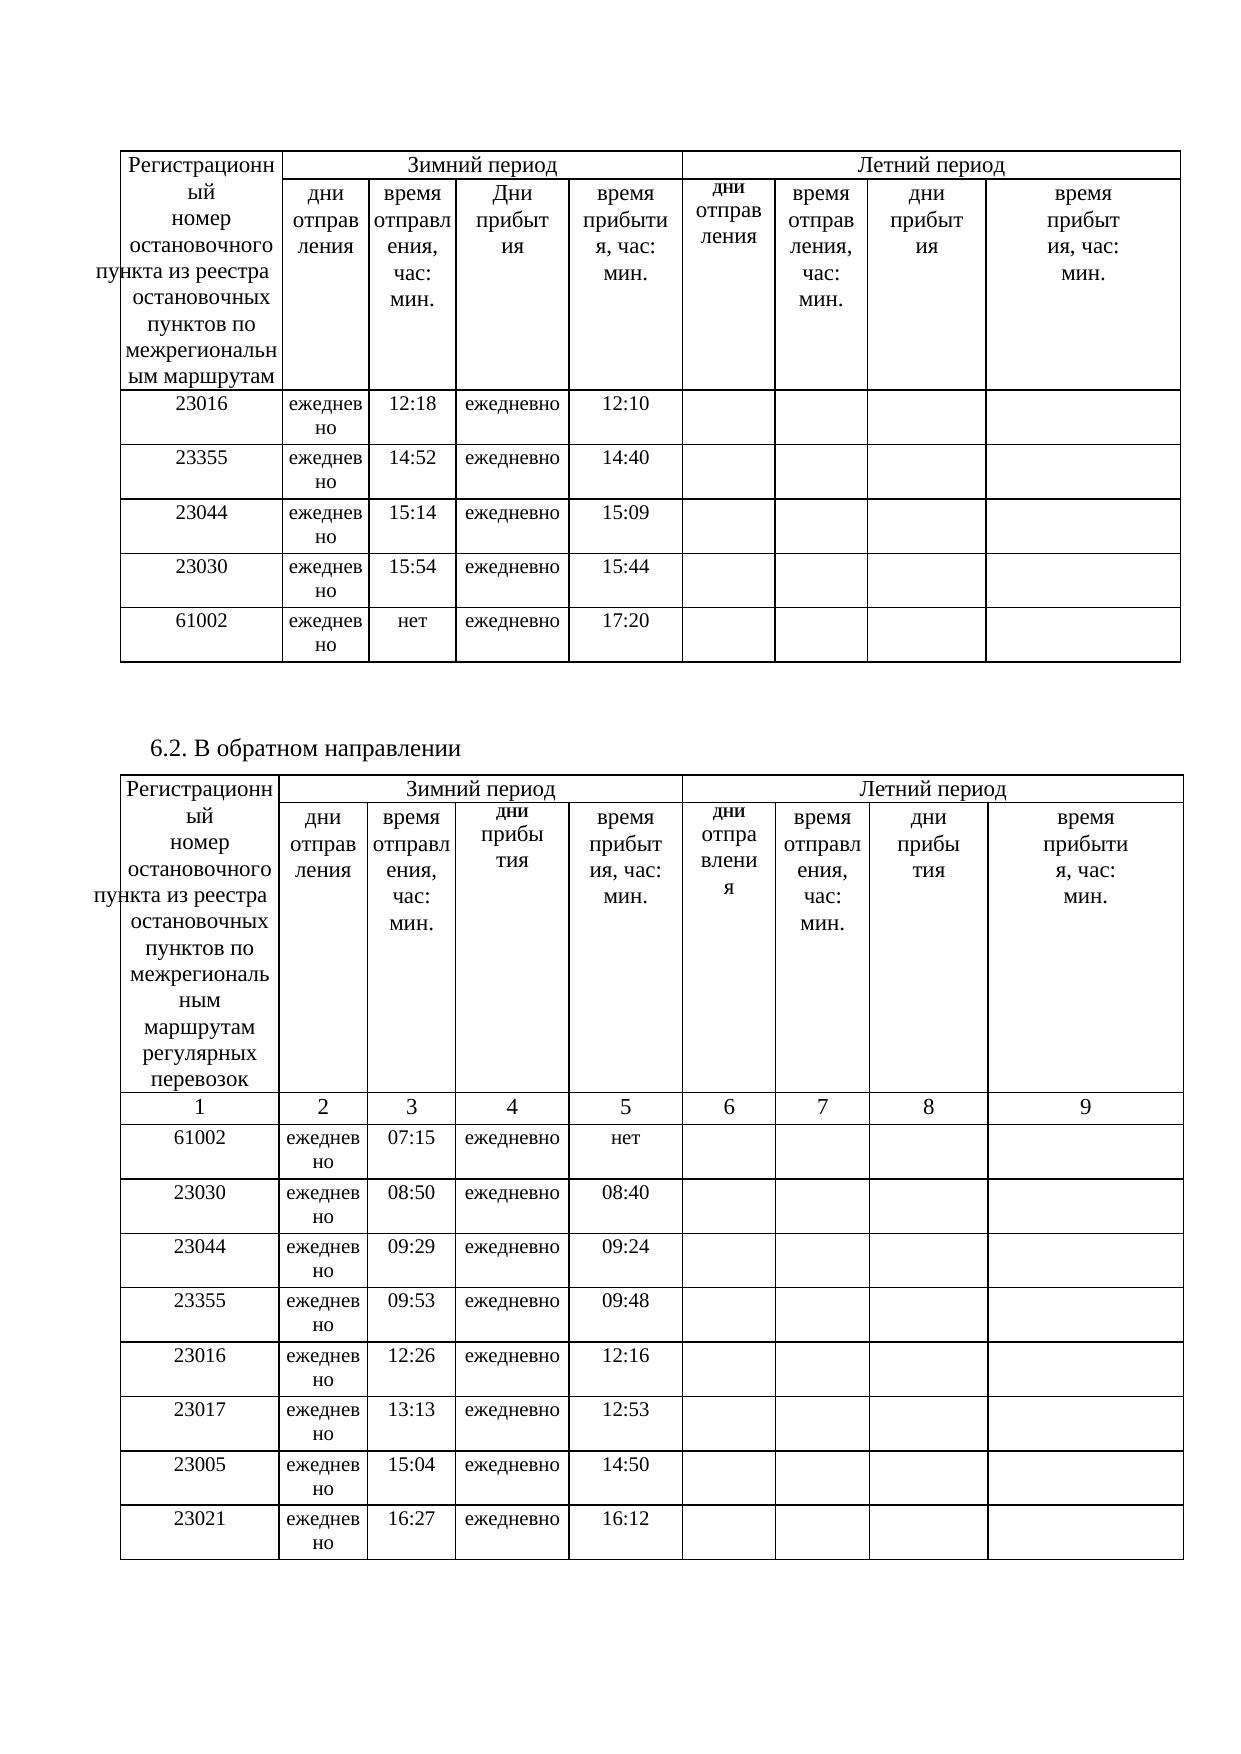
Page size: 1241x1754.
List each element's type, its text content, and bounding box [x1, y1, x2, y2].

table_cell дни прибы тия [870, 803, 987, 1092]
table_cell [989, 1452, 1183, 1504]
table_cell ежедневно [280, 1452, 367, 1504]
table_cell [683, 500, 774, 552]
table_cell [870, 1452, 987, 1504]
table_cell время отправл ения, час: мин. [370, 180, 455, 389]
table_cell [870, 1506, 987, 1559]
table_cell [776, 608, 867, 661]
table_cell ежедневно [456, 1343, 568, 1396]
table_cell ежедневно [456, 1506, 568, 1559]
table_cell дни отправ ления [280, 803, 367, 1092]
table_cell [776, 554, 867, 607]
table_cell [989, 1343, 1183, 1396]
table_cell [776, 391, 867, 444]
table_cell 3 [368, 1093, 455, 1124]
table_cell ежедневно [283, 500, 368, 552]
table_cell 15:44 [570, 554, 682, 607]
table_cell Дни прибыт ия [457, 180, 568, 389]
table_cell 17:20 [570, 608, 682, 661]
table_cell время отправл ения, час: мин. [368, 803, 455, 1092]
table_cell ДНИ отпра влени я [683, 803, 775, 1092]
table_cell 15:54 [370, 554, 455, 607]
table_cell [989, 1397, 1183, 1450]
table_cell нет [370, 608, 455, 661]
table_cell ежедневно [280, 1180, 367, 1232]
table_cell 12:18 [370, 391, 455, 444]
table_header Летний период [683, 152, 1180, 178]
table_cell [987, 608, 1180, 661]
table_cell [987, 554, 1180, 607]
table_cell ДНИ прибы тия [456, 803, 568, 1092]
table_cell время прибыт ия, час: мин. [987, 180, 1180, 389]
table_cell [776, 1506, 869, 1559]
table_cell [683, 445, 774, 498]
table_cell [989, 1288, 1183, 1341]
table_header Регистрационный номер остановочного пункта из реестра остановочных пунктов по межрегиональным маршрутам регулярных перевозок [121, 152, 282, 389]
table_cell [870, 1234, 987, 1287]
table_cell [776, 1452, 869, 1504]
table_header Зимний период [280, 776, 682, 802]
table_cell дни прибыт ия [868, 180, 985, 389]
table_cell ежедневно [456, 1397, 568, 1450]
table_cell 16:27 [368, 1506, 455, 1559]
table_cell 23030 [121, 1180, 278, 1232]
table_cell ежедневно [283, 608, 368, 661]
table_cell ежедневно [456, 1234, 568, 1287]
table_cell ежедневно [456, 1180, 568, 1232]
table_cell 15:09 [570, 500, 682, 552]
text 6.2. В обратном направлении [150, 733, 1090, 761]
table_cell [683, 1288, 775, 1341]
table_cell [683, 391, 774, 444]
table_cell ежедневно [457, 554, 568, 607]
table_cell [683, 1397, 775, 1450]
table_cell 23021 [121, 1506, 278, 1559]
table_cell 12:53 [570, 1397, 682, 1450]
table_cell [989, 1180, 1183, 1232]
table_cell 5 [570, 1093, 682, 1124]
table_cell ежедневно [456, 1452, 568, 1504]
table_cell [776, 1343, 869, 1396]
table_cell ежедневно [280, 1506, 367, 1559]
table_cell ежедневно [280, 1397, 367, 1450]
table_cell [776, 1125, 869, 1178]
table_cell 23016 [121, 391, 282, 444]
table_cell 2 [280, 1093, 367, 1124]
table_cell [987, 445, 1180, 498]
table_cell [987, 391, 1180, 444]
table_cell [989, 1125, 1183, 1178]
table_cell [776, 1180, 869, 1232]
table_cell [868, 391, 985, 444]
table_cell 08:40 [570, 1180, 682, 1232]
table_cell ежедневно [280, 1343, 367, 1396]
table_cell ежедневно [457, 500, 568, 552]
table_cell время отправл ения, час: мин. [776, 803, 869, 1092]
table_cell 13:13 [368, 1397, 455, 1450]
table_cell нет [570, 1125, 682, 1178]
table_cell [868, 554, 985, 607]
table_cell ежедневно [283, 391, 368, 444]
table_cell 23017 [121, 1397, 278, 1450]
table_cell 23355 [121, 1288, 278, 1341]
table_cell 7 [776, 1093, 869, 1124]
table_cell [776, 1288, 869, 1341]
table_cell ежедневно [457, 391, 568, 444]
table_cell 09:29 [368, 1234, 455, 1287]
table_cell ежедневно [456, 1125, 568, 1178]
table_cell ежедневно [283, 554, 368, 607]
table_cell [870, 1180, 987, 1232]
table_cell 09:24 [570, 1234, 682, 1287]
table_cell ежедневно [283, 445, 368, 498]
table_cell ежедневно [280, 1234, 367, 1287]
table_cell [683, 1506, 775, 1559]
table_cell 12:26 [368, 1343, 455, 1396]
table_cell дни отправ ления [283, 180, 368, 389]
table_cell 14:40 [570, 445, 682, 498]
table_cell [683, 1343, 775, 1396]
table_header Летний период [683, 776, 1183, 802]
table_cell [776, 445, 867, 498]
table_cell 9 [989, 1093, 1183, 1124]
table_cell 8 [870, 1093, 987, 1124]
table_cell 09:53 [368, 1288, 455, 1341]
table_cell [870, 1288, 987, 1341]
table_cell 12:10 [570, 391, 682, 444]
table_cell 14:52 [370, 445, 455, 498]
table_cell [868, 500, 985, 552]
table_cell [683, 1452, 775, 1504]
table_cell ежедневно [457, 445, 568, 498]
table_header Зимний период [283, 152, 682, 178]
table_cell [989, 1506, 1183, 1559]
table_cell [989, 1234, 1183, 1287]
table_cell ежедневно [280, 1288, 367, 1341]
table_cell 6 [683, 1093, 775, 1124]
table_cell 1 [121, 1093, 278, 1124]
table_cell 12:16 [570, 1343, 682, 1396]
table_cell ежедневно [457, 608, 568, 661]
table_cell [776, 1397, 869, 1450]
table_cell ежедневно [456, 1288, 568, 1341]
table_cell ежедневно [280, 1125, 367, 1178]
table_cell [870, 1343, 987, 1396]
table_cell 23005 [121, 1452, 278, 1504]
table_cell 16:12 [570, 1506, 682, 1559]
table_cell 23044 [121, 500, 282, 552]
table_cell время прибыт ия, час: мин. [570, 803, 682, 1092]
table_cell 15:14 [370, 500, 455, 552]
table_cell 4 [456, 1093, 568, 1124]
table_cell 23030 [121, 554, 282, 607]
table_cell ДНИ отправ ления [683, 180, 774, 389]
table_cell 61002 [121, 608, 282, 661]
table_cell [870, 1125, 987, 1178]
table_cell [987, 500, 1180, 552]
table_cell время прибыти я, час: мин. [570, 180, 682, 389]
table_cell 09:48 [570, 1288, 682, 1341]
table_cell [683, 554, 774, 607]
table_cell 14:50 [570, 1452, 682, 1504]
table_cell 61002 [121, 1125, 278, 1178]
table_cell [776, 500, 867, 552]
table_cell [683, 1234, 775, 1287]
table_cell 23044 [121, 1234, 278, 1287]
table_cell [868, 608, 985, 661]
table_cell [776, 1234, 869, 1287]
table_cell [683, 608, 774, 661]
table_cell 23016 [121, 1343, 278, 1396]
table_cell 15:04 [368, 1452, 455, 1504]
table_cell [868, 445, 985, 498]
table_cell [683, 1125, 775, 1178]
table_header Регистрационный номер остановочного пункта из реестра остановочных пунктов по межрегиональным маршрутам регулярных перевозок [121, 776, 278, 1092]
table_cell 08:50 [368, 1180, 455, 1232]
table_cell время отправ ления, час: мин. [776, 180, 867, 389]
table_cell 07:15 [368, 1125, 455, 1178]
table_cell 23355 [121, 445, 282, 498]
table_cell [870, 1397, 987, 1450]
table_cell время прибыти я, час: мин. [989, 803, 1183, 1092]
table_cell [683, 1180, 775, 1232]
